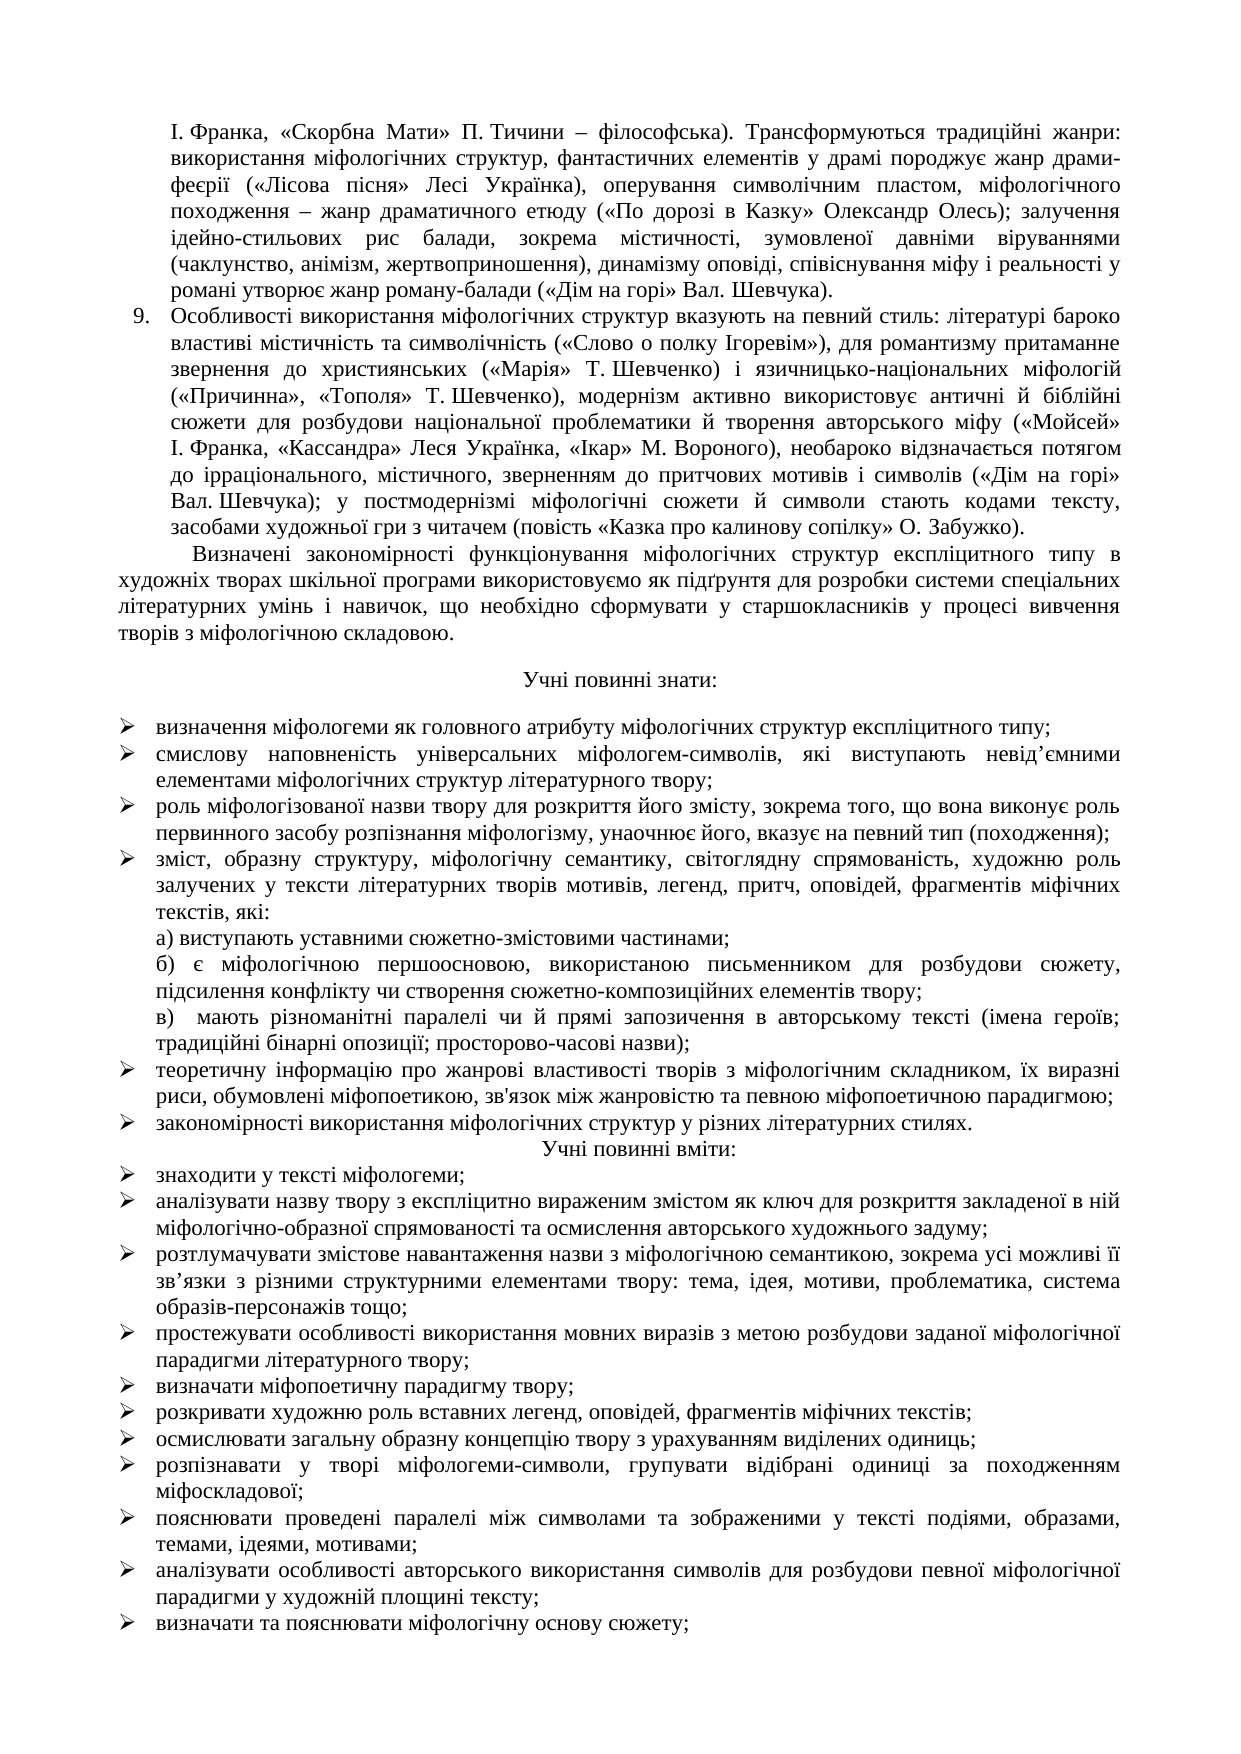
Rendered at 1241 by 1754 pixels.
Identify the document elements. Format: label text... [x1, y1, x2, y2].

list визначення міфологеми як головного атрибуту міфологічних структур експліцитного типу; [118, 713, 1122, 739]
list Учні повинні вміти: [156, 1135, 1122, 1161]
list простежувати особливості використання мовних виразів з метою розбудови заданої міфологічної парадигми літературного твору; [118, 1319, 1122, 1372]
text Учні повинні знати: [118, 666, 1122, 692]
list в) мають різноманітні паралелі чи й прямі запозичення в авторському тексті (імена героїв; традиційні бінарні опозиції; просторово-часові назви); [156, 1003, 1122, 1056]
list розпізнавати у творі міфологеми-символи, групувати відібрані одиниці за походженням міфоскладової; [118, 1451, 1122, 1504]
list б) є міфологічною першоосновою, використаною письменником для розбудови сюжету, підсилення конфлікту чи створення сюжетно-композиційних елементів твору; [156, 950, 1122, 1003]
list осмислювати загальну образну концепцію твору з урахуванням виділених одиниць; [118, 1425, 1122, 1451]
list аналізувати особливості авторського використання символів для розбудови певної міфологічної парадигми у художній площині тексту; [118, 1557, 1122, 1609]
list визначати та пояснювати міфологічну основу сюжету; [118, 1609, 1122, 1636]
list знаходити у тексті міфологеми; [118, 1161, 1122, 1188]
list пояснювати проведені паралелі між символами та зображеними у тексті подіями, образами, темами, ідеями, мотивами; [118, 1504, 1122, 1557]
list теоретичну інформацію про жанрові властивості творів з міфологічним складником, їх виразні риси, обумовлені міфопоетикою, зв'язок між жанровістю та певною міфопоетичною парадигмою; [118, 1056, 1122, 1108]
list розтлумачувати змістове навантаження назви з міфологічною семантикою, зокрема усі можливі її зв’язки з різними структурними елементами твору: тема, ідея, мотиви, проблематика, система образів-персонажів тощо; [118, 1240, 1122, 1319]
list закономірності використання міфологічних структур у різних літературних стилях. [118, 1108, 1122, 1135]
list розкривати художню роль вставних легенд, оповідей, фрагментів міфічних текстів; [118, 1398, 1122, 1425]
list роль міфологізованої назви твору для розкриття його змісту, зокрема того, що вона виконує роль первинного засобу розпізнання міфологізму, унаочнює його, вказує на певний тип (походження); [118, 792, 1122, 845]
list а) виступають уставними сюжетно-змістовими частинами; [156, 924, 1122, 950]
list визначати міфопоетичну парадигму твору; [118, 1372, 1122, 1398]
list смислову наповненість універсальних міфологем-символів, які виступають невід’ємними елементами міфологічних структур літературного твору; [118, 739, 1122, 792]
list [133, 118, 1122, 303]
list Особливості використання міфологічних структур вказують на певний стиль: літературі бароко властиві містичність та символічність («Слово о полку Ігоревім»), для романтизму притаманне звернення до християнських («Марія» Т. Шевченко) і язичницько-національних міфологій («Причинна», «Тополя» Т. Шевченко), модернізм активно використовує античні й біблійні сюжети для розбудови національної проблематики й творення авторського міфу («Мойсей» І. Франка, «Кассандра» Леся Українка, «Ікар» М. Вороного), необароко відзначається потягом до ірраціонального, містичного, зверненням до притчових мотивів і символів («Дім на горі» Вал. Шевчука); у постмодернізмі міфологічні сюжети й символи стають кодами тексту, засобами художньої гри з читачем (повість «Казка про калинову сопілку» О. Забужко). [133, 303, 1122, 540]
list зміст, образну структуру, міфологічну семантику, світоглядну спрямованість, художню роль залучених у тексти літературних творів мотивів, легенд, притч, оповідей, фрагментів міфічних текстів, які: [118, 845, 1122, 924]
list аналізувати назву твору з експліцитно вираженим змістом як ключ для розкриття закладеної в ній міфологічно-образної спрямованості та осмислення авторського художнього задуму; [118, 1188, 1122, 1240]
list Визначені закономірності функціонування міфологічних структур експліцитного типу в художніх творах шкільної програми використовуємо як підґрунтя для розробки системи спеціальних літературних умінь і навичок, що необхідно сформувати у старшокласників у процесі вивчення творів з міфологічною складовою. [118, 540, 1122, 645]
